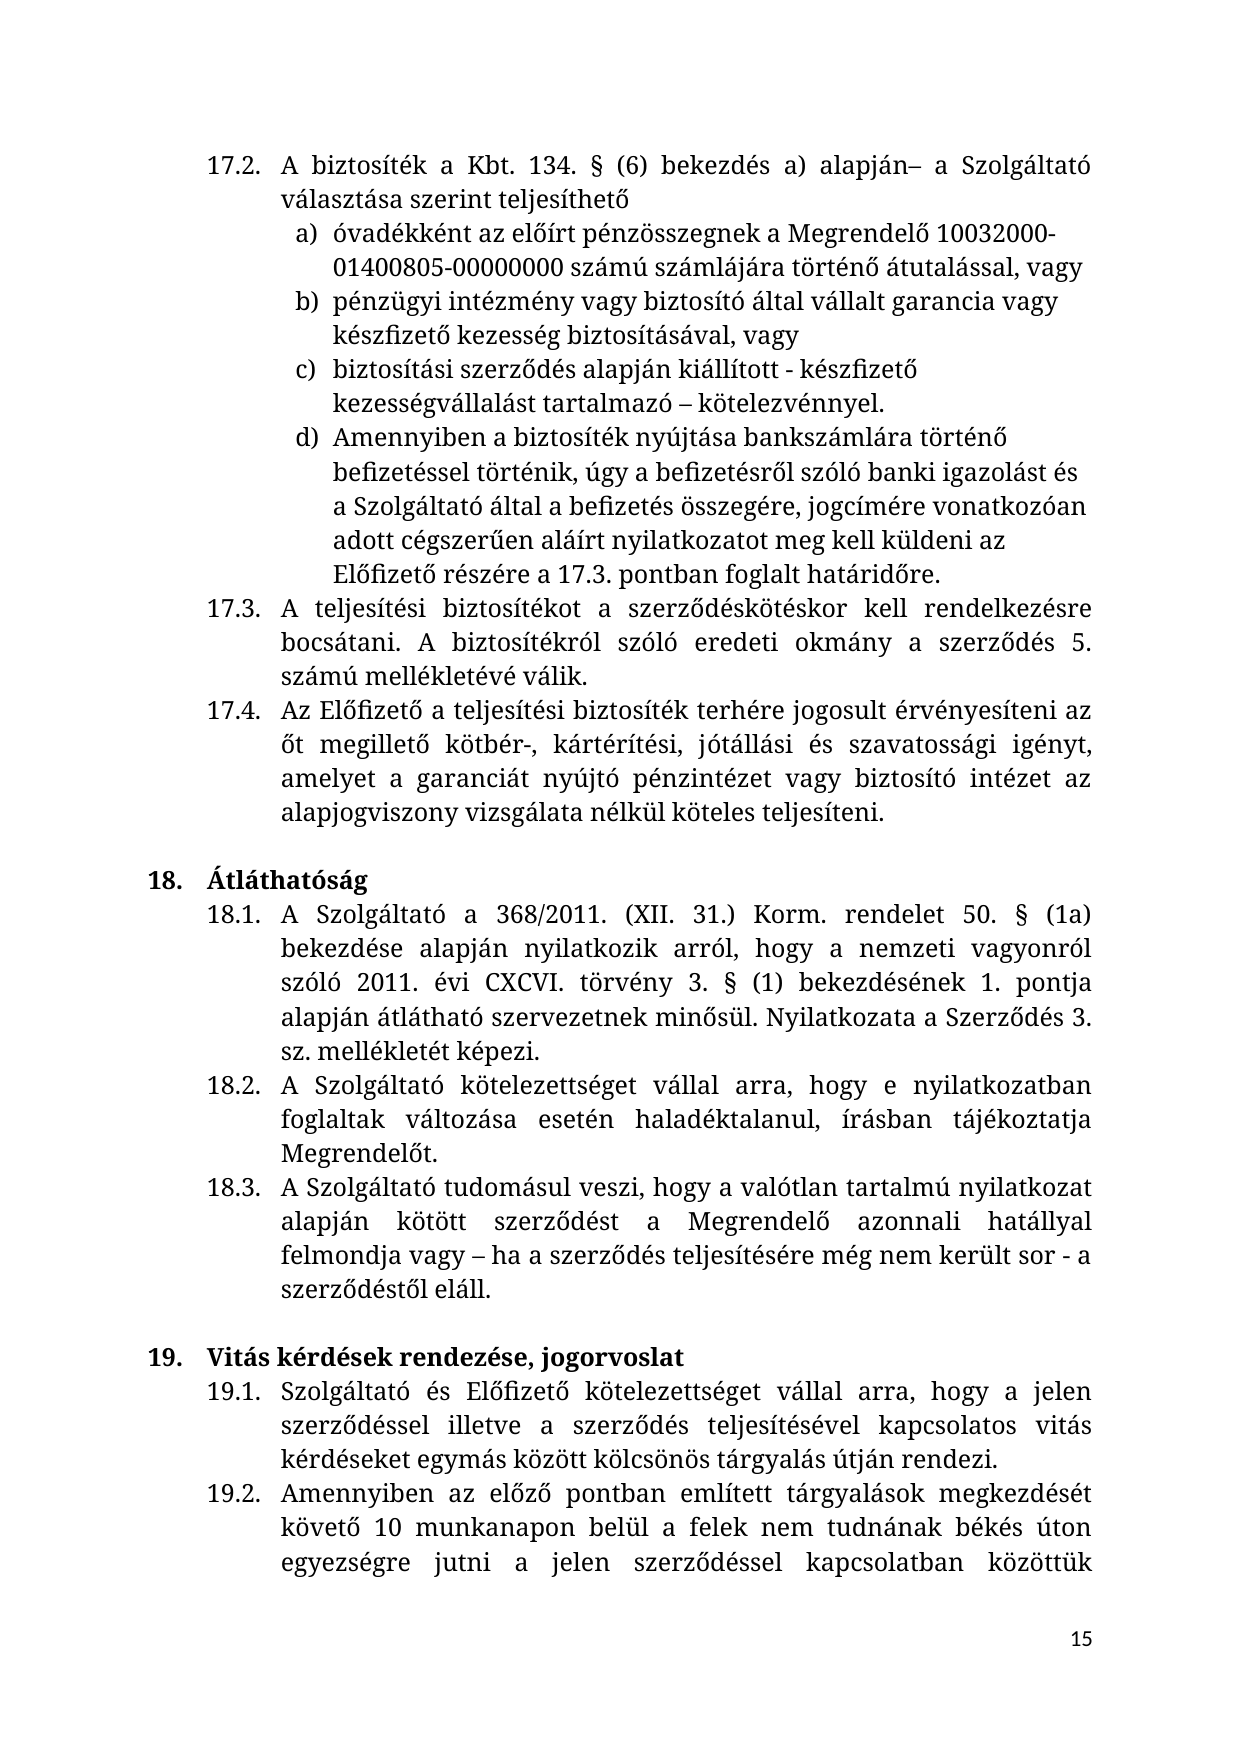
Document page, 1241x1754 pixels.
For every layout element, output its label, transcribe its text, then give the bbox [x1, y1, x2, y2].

list óvadékként az előírt pénzösszegnek a Megrendelő 10032000-01400805-00000000 számú számlájára történő átutalással, vagy [295, 216, 1093, 284]
list biztosítási szerződés alapján kiállított - készfizető kezességvállalást tartalmazó – kötelezvénnyel. [295, 352, 1093, 420]
list A Szolgáltató kötelezettséget vállal arra, hogy e nyilatkozatban foglaltak változása esetén haladéktalanul, írásban tájékoztatja Megrendelőt. [207, 1067, 1093, 1169]
list Az Előfizető a teljesítési biztosíték terhére jogosult érvényesíteni az őt megillető kötbér-, kártérítési, jótállási és szavatossági igényt, amelyet a garanciát nyújtó pénzintézet vagy biztosító intézet az alapjogviszony vizsgálata nélkül köteles teljesíteni. [207, 693, 1093, 829]
list Vitás kérdések rendezése, jogorvoslat [148, 1340, 1093, 1374]
list Átláthatóság [148, 863, 1093, 897]
list A Szolgáltató tudomásul veszi, hogy a valótlan tartalmú nyilatkozat alapján kötött szerződést a Megrendelő azonnali hatállyal felmondja vagy – ha a szerződés teljesítésére még nem került sor - a szerződéstől eláll. [207, 1169, 1093, 1306]
list pénzügyi intézmény vagy biztosító által vállalt garancia vagy készfizető kezesség biztosításával, vagy [295, 284, 1093, 352]
list A biztosíték a Kbt. 134. § (6) bekezdés a) alapján– a Szolgáltató választása szerint teljesíthető [207, 148, 1093, 216]
list A Szolgáltató a 368/2011. (XII. 31.) Korm. rendelet 50. § (1a) bekezdése alapján nyilatkozik arról, hogy a nemzeti vagyonról szóló 2011. évi CXCVI. törvény 3. § (1) bekezdésének 1. pontja alapján átlátható szervezetnek minősül. Nyilatkozata a Szerződés 3. sz. mellékletét képezi. [207, 897, 1093, 1067]
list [207, 1476, 1093, 1578]
list Szolgáltató és Előfizető kötelezettséget vállal arra, hogy a jelen szerződéssel illetve a szerződés teljesítésével kapcsolatos vitás kérdéseket egymás között kölcsönös tárgyalás útján rendezi. [207, 1374, 1093, 1476]
list Amennyiben a biztosíték nyújtása bankszámlára történő befizetéssel történik, úgy a befizetésről szóló banki igazolást és a Szolgáltató által a befizetés összegére, jogcímére vonatkozóan adott cégszerűen aláírt nyilatkozatot meg kell küldeni az Előfizető részére a 17.3. pontban foglalt határidőre. [295, 420, 1093, 590]
list A teljesítési biztosítékot a szerződéskötéskor kell rendelkezésre bocsátani. A biztosítékról szóló eredeti okmány a szerződés 5. számú mellékletévé válik. [207, 590, 1093, 693]
